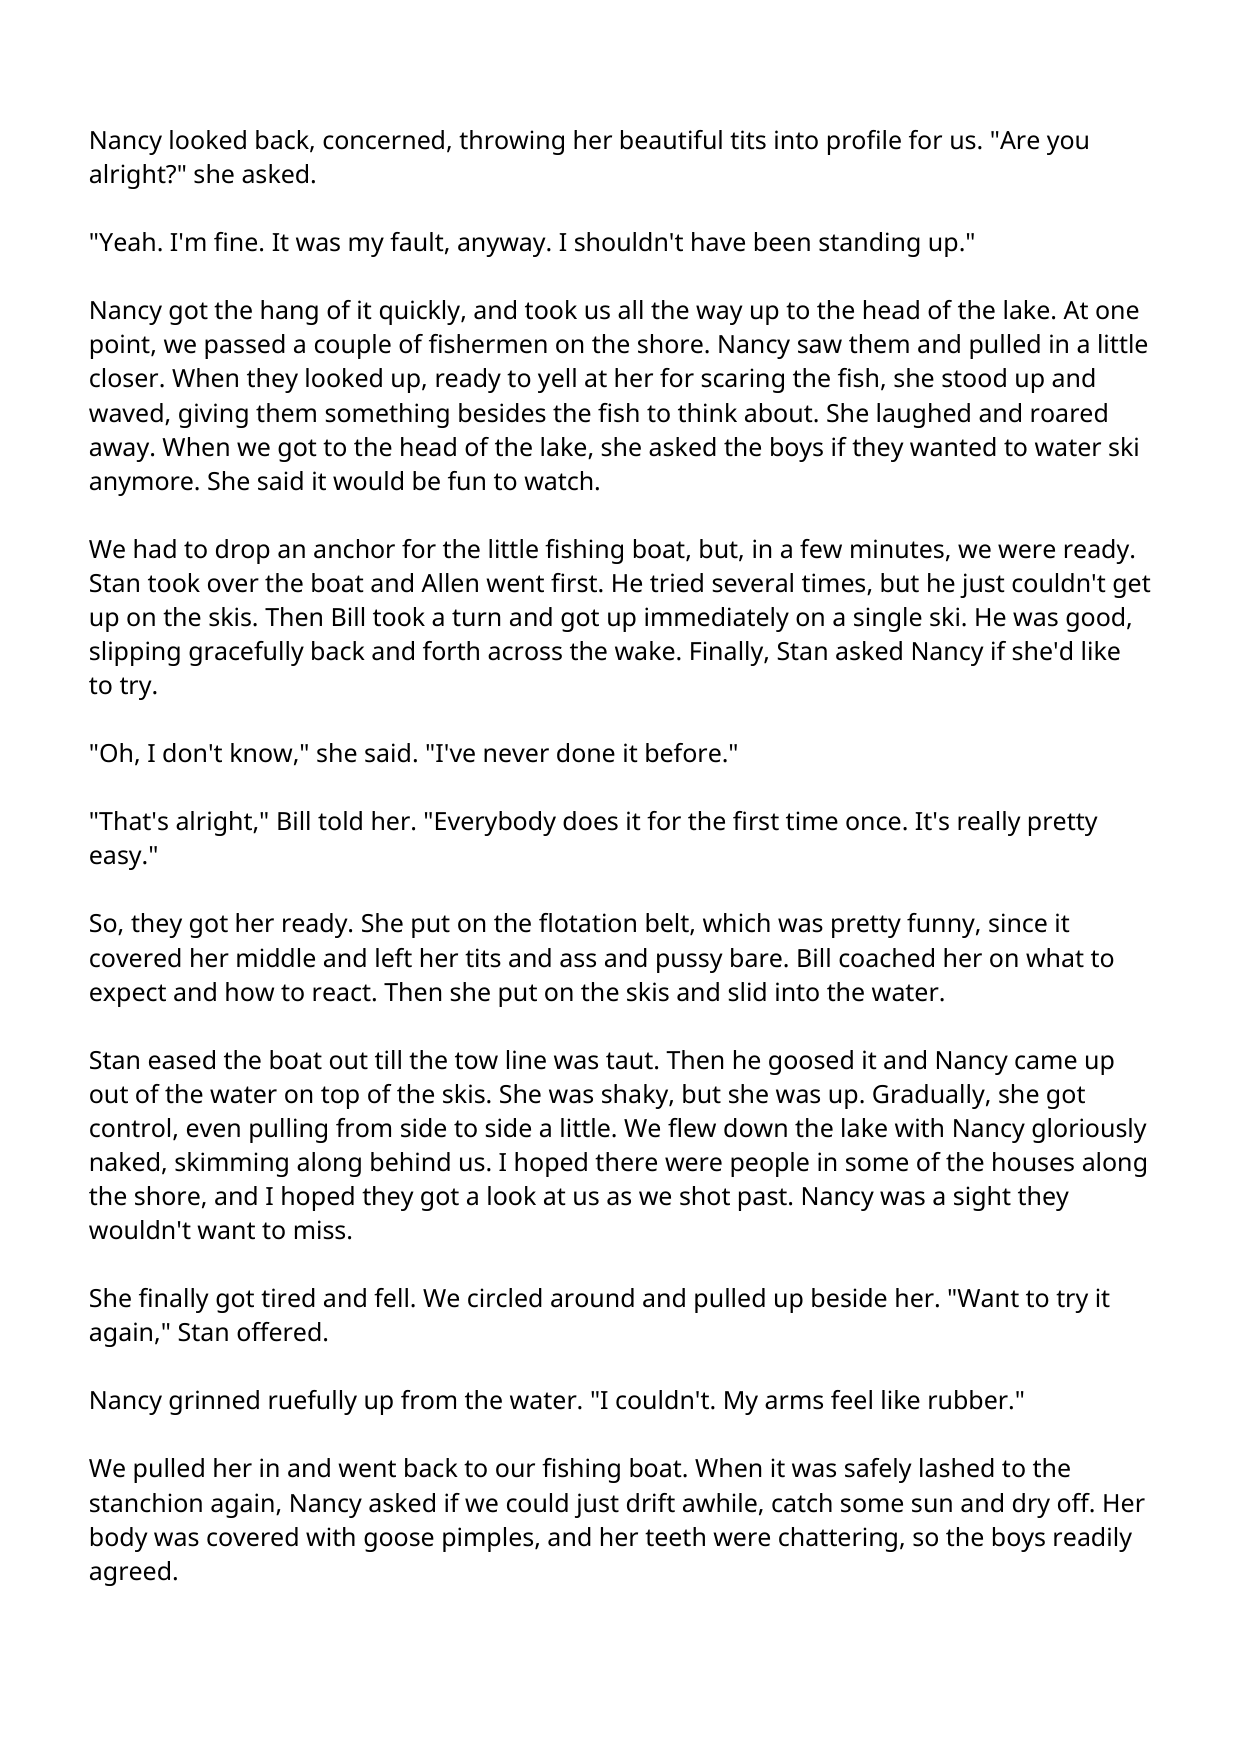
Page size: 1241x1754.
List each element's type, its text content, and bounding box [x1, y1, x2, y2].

text "Oh, I don't know," she said. "I've never done it before." [89, 736, 1152, 770]
text Nancy got the hang of it quickly, and took us all the way up to the head of the lake. At one point, we passed a couple of fishermen on the shore. Nancy saw them and pulled in a little closer. When they looked up, ready to yell at her for scaring the fish, she stood up and waved, giving them something besides the fish to think about. She laughed and roared away. When we got to the head of the lake, she asked the boys if they wanted to water ski anymore. She said it would be fun to watch. [89, 293, 1152, 497]
text "That's alright," Bill told her. "Everybody does it for the first time once. It's really pretty easy." [89, 804, 1152, 872]
text So, they got her ready. She put on the flotation belt, which was pretty funny, since it covered her middle and left her tits and ass and pussy bare. Bill coached her on what to expect and how to react. Then she put on the skis and slid into the water. [89, 906, 1152, 1008]
text We had to drop an anchor for the little fishing boat, but, in a few minutes, we were ready. Stan took over the boat and Allen went first. He tried several times, but he just couldn't get up on the skis. Then Bill took a turn and got up immediately on a single ski. He was good, slipping gracefully back and forth across the wake. Finally, Stan asked Nancy if she'd like to try. [89, 531, 1152, 702]
text Stan eased the boat out till the tow line was taut. Then he goosed it and Nancy came up out of the water on top of the skis. She was shaky, but she was up. Gradually, she got control, even pulling from side to side a little. We flew down the lake with Nancy gloriously naked, skimming along behind us. I hoped there were people in some of the houses along the shore, and I hoped they got a look at us as we shot past. Nancy was a sight they wouldn't want to miss. [89, 1042, 1152, 1247]
text We pulled her in and went back to our fishing boat. When it was safely lashed to the stanchion again, Nancy asked if we could just drift awhile, catch some sun and dry off. Her body was covered with goose pimples, and her teeth were chattering, so the boys readily agreed. [89, 1451, 1152, 1587]
text "Yeah. I'm fine. It was my fault, anyway. I shouldn't have been standing up." [89, 225, 1152, 259]
text She finally got tired and fell. We circled around and pulled up beside her. "Want to try it again," Stan offered. [89, 1281, 1152, 1349]
text Nancy looked back, concerned, throwing her beautiful tits into profile for us. "Are you alright?" she asked. [89, 123, 1152, 191]
text Nancy grinned ruefully up from the water. "I couldn't. My arms feel like rubber." [89, 1383, 1152, 1417]
